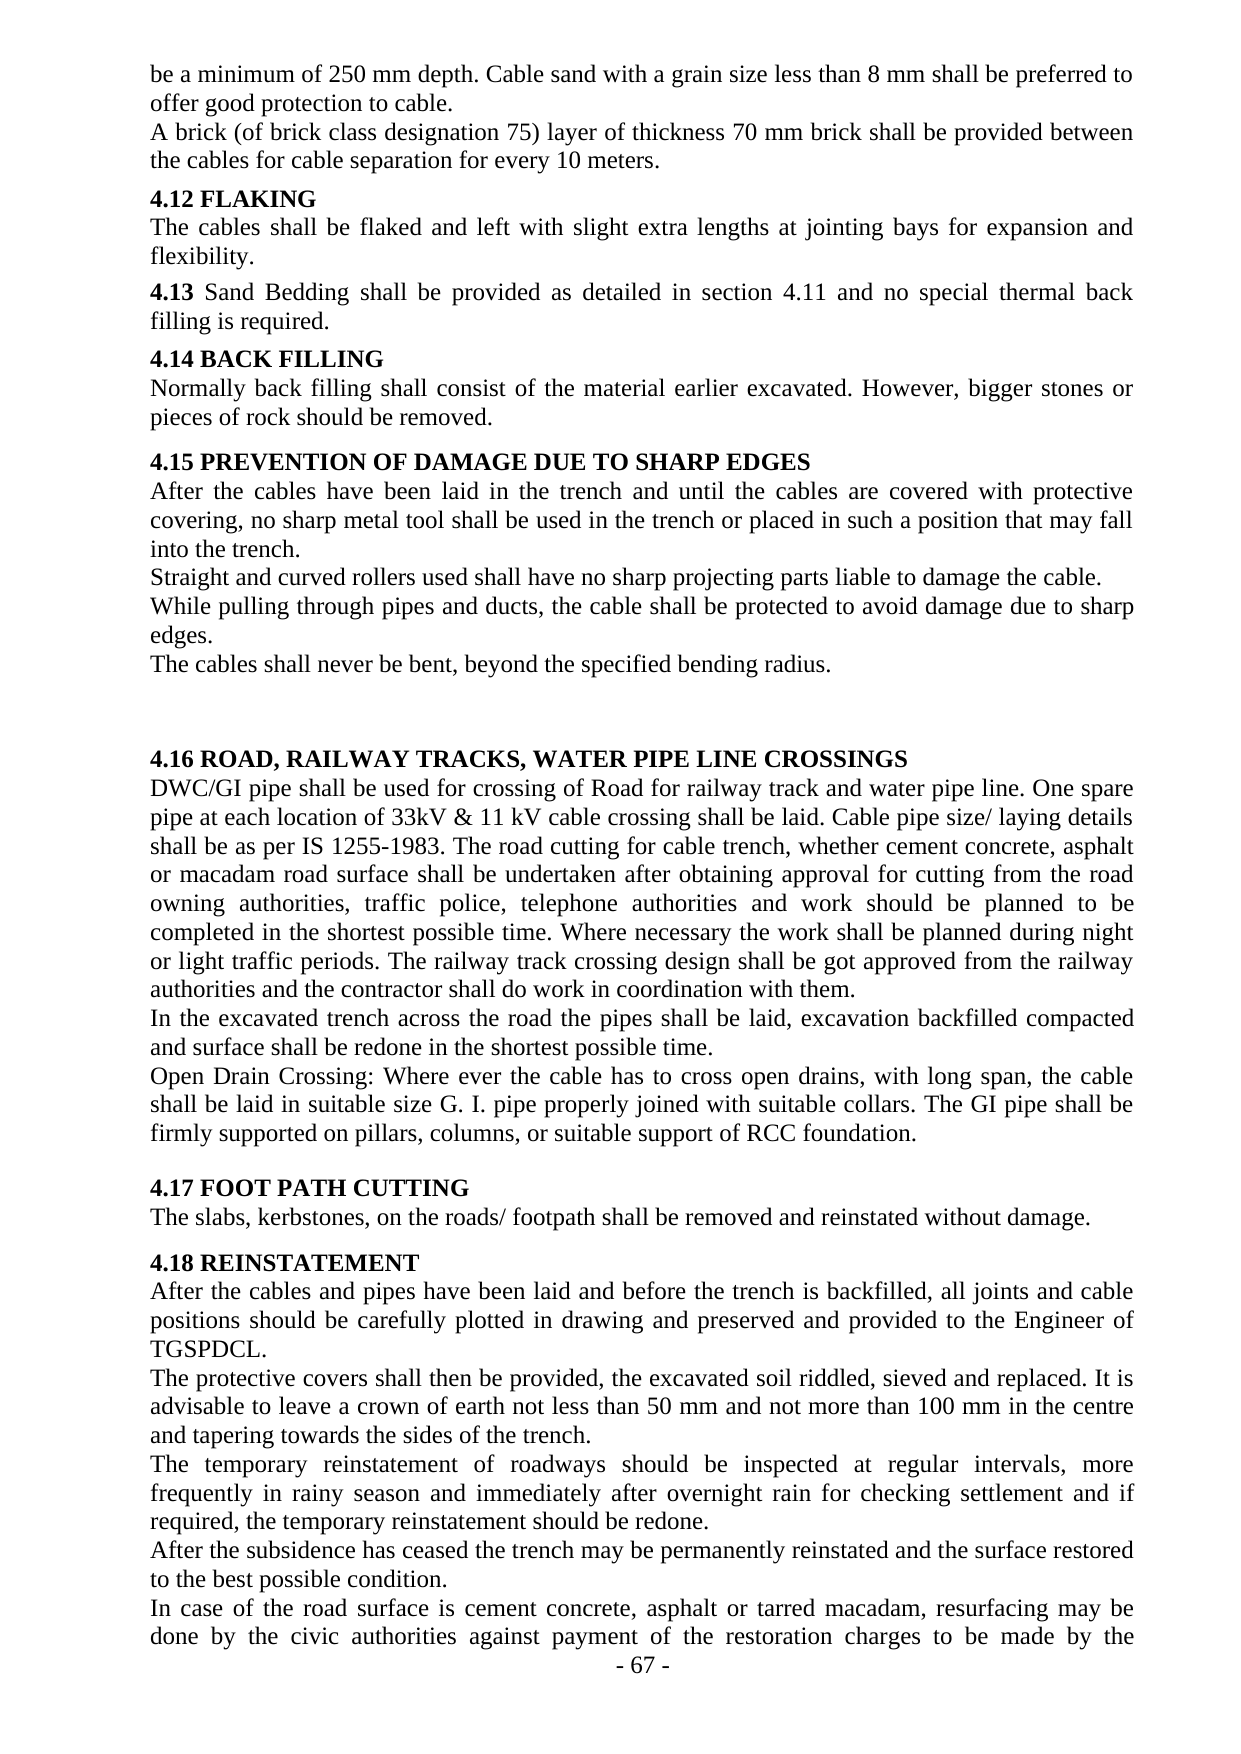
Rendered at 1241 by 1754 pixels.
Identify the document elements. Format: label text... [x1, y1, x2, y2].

text The slabs, kerbstones, on the roads/ footpath shall be removed and reinstated without damage. [150, 1202, 1135, 1231]
text The temporary reinstatement of roadways should be inspected at regular intervals, more frequently in rainy season and immediately after overnight rain for checking settlement and if required, the temporary reinstatement should be redone. [150, 1449, 1135, 1535]
text DWC/GI pipe shall be used for crossing of Road for railway track and water pipe line. One spare pipe at each location of 33kV & 11 kV cable crossing shall be laid. Cable pipe size/ laying details shall be as per IS 1255-1983. The road cutting for cable trench, whether cement concrete, asphalt or macadam road surface shall be undertaken after obtaining approval for cutting from the road owning authorities, traffic police, telephone authorities and work should be planned to be completed in the shortest possible time. Where necessary the work shall be planned during night or light traffic periods. The railway track crossing design shall be got approved from the railway authorities and the contractor shall do work in coordination with them. [150, 773, 1135, 1003]
text Open Drain Crossing: Where ever the cable has to cross open drains, with long span, the cable shall be laid in suitable size G. I. pipe properly joined with suitable collars. The GI pipe shall be firmly supported on pillars, columns, or suitable support of RCC foundation. [150, 1061, 1135, 1147]
text The cables shall be flaked and left with slight extra lengths at jointing bays for expansion and flexibility. [150, 212, 1135, 270]
text In the excavated trench across the road the pipes shall be laid, excavation backfilled compacted and surface shall be redone in the shortest possible time. [150, 1003, 1135, 1061]
text Normally back filling shall consist of the material earlier excavated. However, bigger stones or pieces of rock should be removed. [150, 373, 1135, 431]
text 4.18 REINSTATEMENT [150, 1248, 1135, 1276]
text The cables shall never be bent, beyond the specified bending radius. [150, 649, 1135, 677]
text 4.13 Sand Bedding shall be provided as detailed in section 4.11 and no special thermal back filling is required. [150, 277, 1135, 335]
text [150, 1593, 1135, 1650]
text After the subsidence has ceased the trench may be permanently reinstated and the surface restored to the best possible condition. [150, 1535, 1135, 1593]
text The protective covers shall then be provided, the excavated soil riddled, sieved and replaced. It is advisable to leave a crown of earth not less than 50 mm and not more than 100 mm in the centre and tapering towards the sides of the trench. [150, 1363, 1135, 1449]
text 4.14 BACK FILLING [150, 344, 1135, 373]
text Straight and curved rollers used shall have no sharp projecting parts liable to damage the cable. [150, 562, 1135, 591]
text 4.17 FOOT PATH CUTTING [150, 1173, 1135, 1202]
text 4.15 PREVENTION OF DAMAGE DUE TO SHARP EDGES [150, 447, 1135, 476]
text 4.16 ROAD, RAILWAY TRACKS, WATER PIPE LINE CROSSINGS [150, 744, 1135, 773]
text After the cables have been laid in the trench and until the cables are covered with protective covering, no sharp metal tool shall be used in the trench or placed in such a position that may fall into the trench. [150, 476, 1135, 562]
text A brick (of brick class designation 75) layer of thickness 70 mm brick shall be provided between the cables for cable separation for every 10 meters. [150, 117, 1135, 174]
text After the cables and pipes have been laid and before the trench is backfilled, all joints and cable positions should be carefully plotted in drawing and preserved and provided to the Engineer of TGSPDCL. [150, 1276, 1135, 1363]
text While pulling through pipes and ducts, the cable shall be protected to avoid damage due to sharp edges. [150, 591, 1135, 649]
text 4.12 FLAKING [150, 184, 1135, 212]
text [150, 59, 1135, 117]
